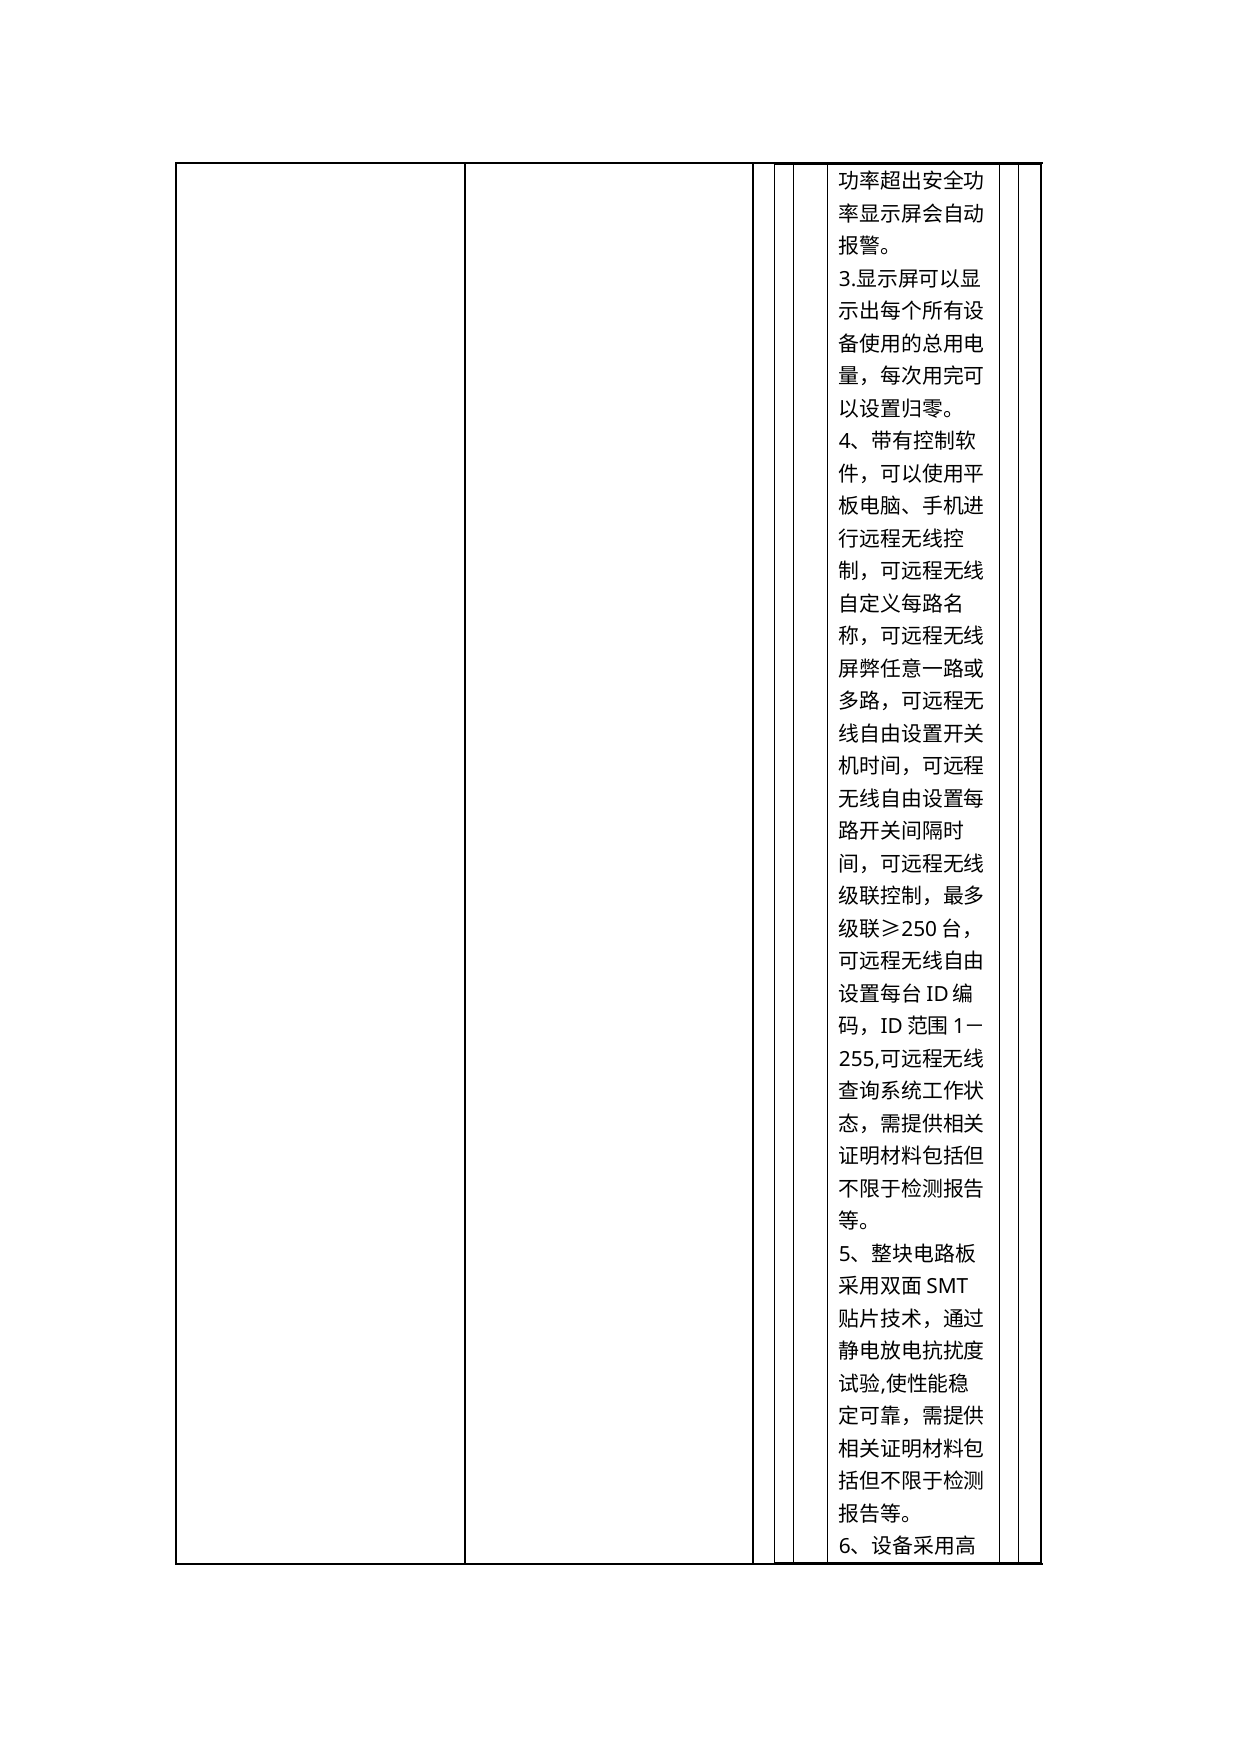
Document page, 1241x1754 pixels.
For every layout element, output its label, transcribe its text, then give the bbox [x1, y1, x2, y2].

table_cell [828, 165, 999, 1562]
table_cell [775, 165, 793, 1562]
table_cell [1000, 165, 1018, 1562]
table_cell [754, 164, 774, 1563]
table_cell 1 [177, 164, 464, 1563]
table_cell [466, 164, 752, 1563]
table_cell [794, 165, 827, 1562]
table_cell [1019, 165, 1040, 1562]
